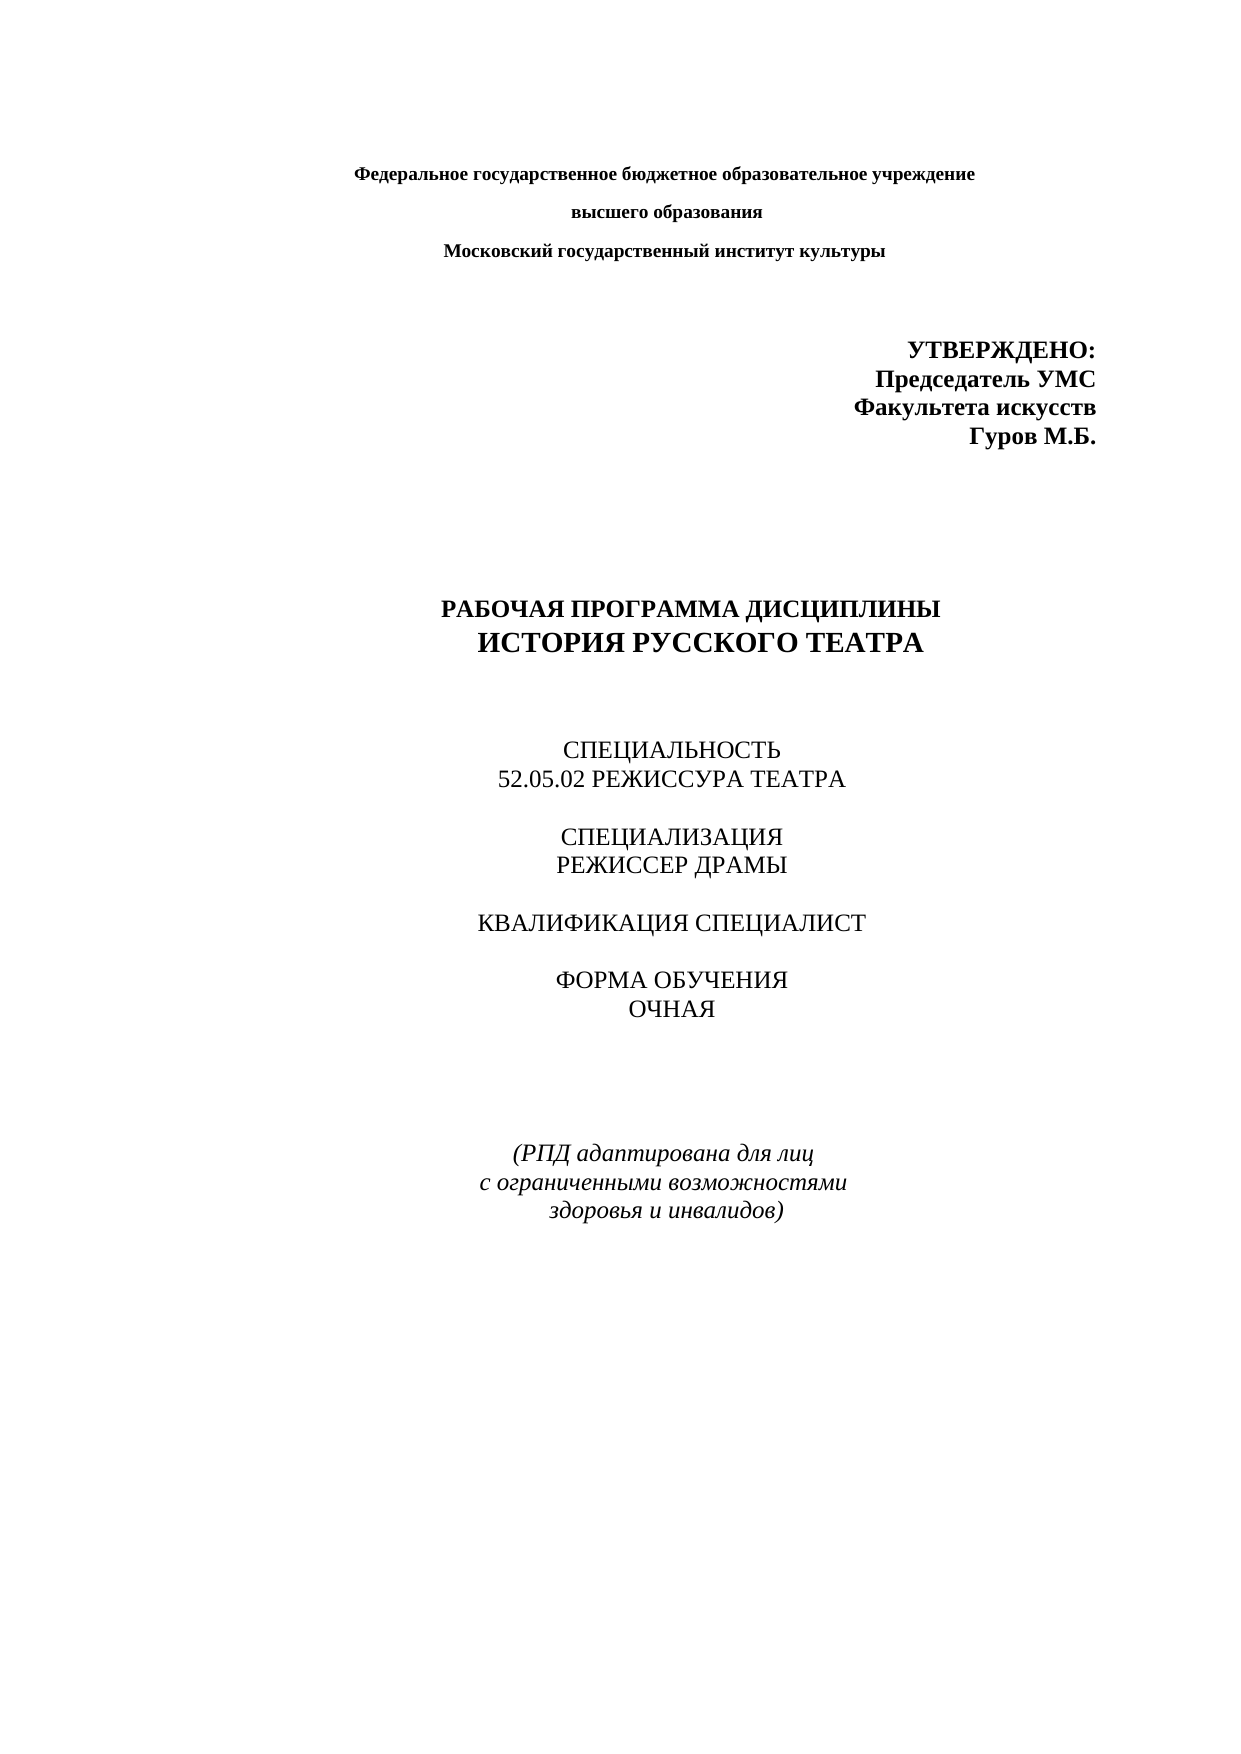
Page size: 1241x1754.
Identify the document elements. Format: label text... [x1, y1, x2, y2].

text 52.05.02 РЕЖИССУРА ТЕАТРА [192, 764, 1152, 793]
table_header УТВЕРЖДЕНО: Председатель УМС Факультета искусств Гуров М.Б. [665, 335, 1107, 450]
text высшего образования [177, 201, 1152, 239]
text РАБОЧАЯ ПРОГРАММА ДИСЦИПЛИНЫ ИСТОРИЯ РУССКОГО ТЕАТРА [177, 594, 1152, 659]
text ФОРМА ОБУЧЕНИЯ [192, 965, 1152, 994]
text СПЕЦИАЛИЗАЦИЯ [192, 822, 1152, 850]
text Московский государственный институт культуры [177, 239, 1152, 277]
text СПЕЦИАЛЬНОСТЬ [192, 735, 1152, 764]
text РЕЖИССЕР ДРАМЫ [192, 850, 1152, 879]
text Федеральное государственное бюджетное образовательное учреждение [177, 162, 1152, 201]
text с ограниченными возможностями [177, 1167, 1152, 1195]
text КВАЛИФИКАЦИЯ СПЕЦИАЛИСТ [192, 908, 1152, 937]
text ОЧНАЯ [192, 994, 1152, 1023]
text (РПД адаптирована для лиц [177, 1138, 1152, 1167]
text здоровья и инвалидов) [177, 1195, 1152, 1224]
